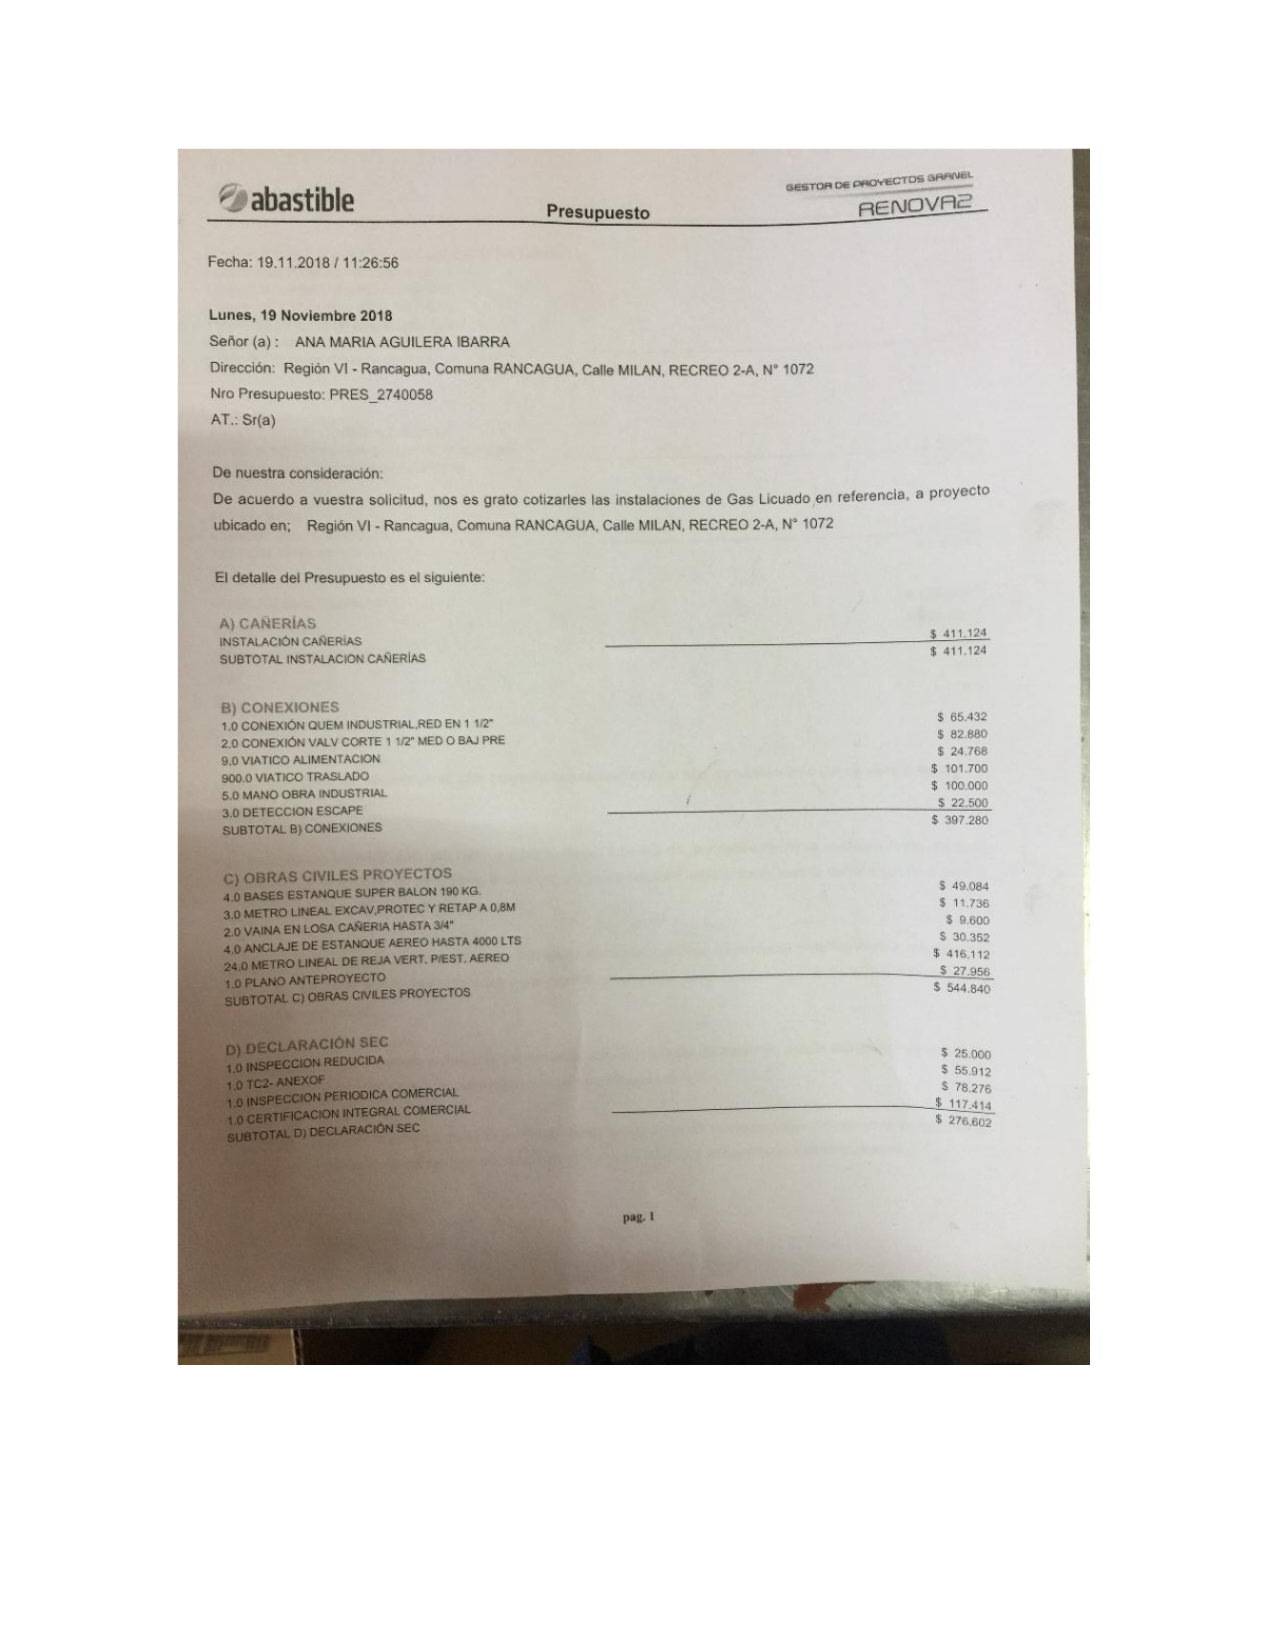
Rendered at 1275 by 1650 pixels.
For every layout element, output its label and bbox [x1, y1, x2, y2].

picture [179, 150, 1090, 1364]
